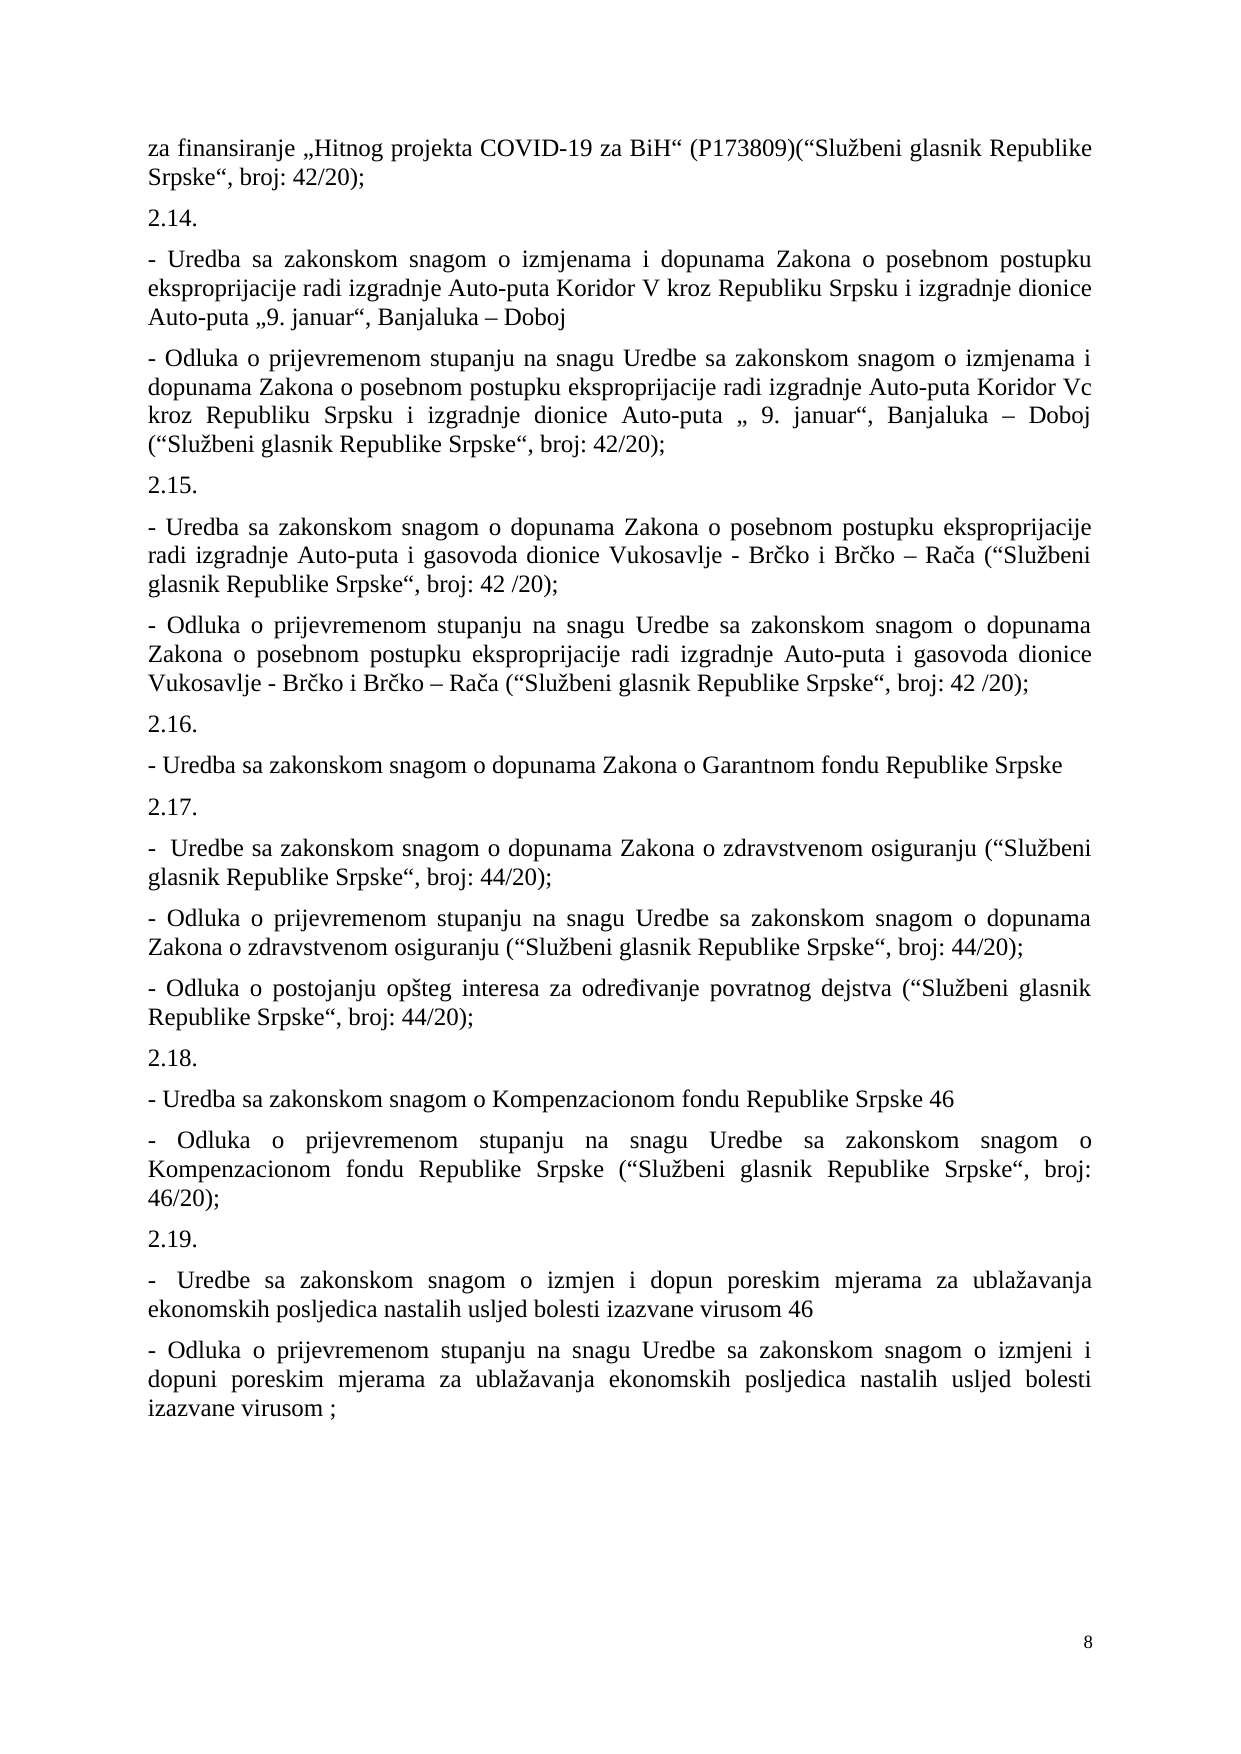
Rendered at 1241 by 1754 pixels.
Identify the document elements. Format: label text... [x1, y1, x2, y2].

text - Uredba sa zakonskom snagom o Kompenzacionom fondu Republike Srpske 46 [148, 1084, 1093, 1113]
text 2.19. [148, 1224, 1093, 1253]
text - Uredbe sa zakonskom snagom o dopunama Zakona o zdravstvenom osiguranju (“Službeni glasnik Republike Srpske“, broj: 44/20); [148, 833, 1093, 890]
text - Odluka o prijevremenom stupanju na snagu Uredbe sa zakonskom snagom o dopunama Zakona o zdravstvenom osiguranju (“Službeni glasnik Republike Srpske“, broj: 44/20); [148, 903, 1093, 960]
text - Odluka o prijevremenom stupanju na snagu Uredbe sa zakonskom snagom o izmjeni i dopuni poreskim mjerama za ublažavanja ekonomskih posljedica nastalih usljed bolesti izazvane virusom ; [148, 1335, 1093, 1422]
text - Uredba sa zakonskom snagom o dopunama Zakona o Garantnom fondu Republike Srpske [148, 750, 1093, 779]
text 2.15. [148, 470, 1093, 499]
text - Uredbe sa zakonskom snagom o izmjen i dopun poreskim mjerama za ublažavanja ekonomskih posljedica nastalih usljed bolesti izazvane virusom 46 [148, 1265, 1093, 1323]
text 2.18. [148, 1043, 1093, 1072]
text - Odluka o prijevremenom stupanju na snagu Uredbe sa zakonskom snagom o dopunama Zakona o posebnom postupku eksproprijacije radi izgradnje Auto-puta i gasovoda dionice Vukosavlje - Brčko i Brčko – Rača (“Službeni glasnik Republike Srpske“, broj: 42 /20); [148, 610, 1093, 697]
text - Odluka o prijevremenom stupanju na snagu Uredbe sa zakonskom snagom o izmjenama i dopunama Zakona o posebnom postupku eksproprijacije radi izgradnje Auto-puta Koridor Vc kroz Republiku Srpsku i izgradnje dionice Auto-puta „ 9. januar“, Banjaluka – Doboj (“Službeni glasnik Republike Srpske“, broj: 42/20); [148, 343, 1093, 458]
text 2.17. [148, 792, 1093, 820]
text - Odluka o prijevremenom stupanju na snagu Uredbe sa zakonskom snagom o Kompenzacionom fondu Republike Srpske (“Službeni glasnik Republike Srpske“, broj: 46/20); [148, 1125, 1093, 1212]
text - Uredba sa zakonskom snagom o izmjenama i dopunama Zakona o posebnom postupku eksproprijacije radi izgradnje Auto-puta Koridor V kroz Republiku Srpsku i izgradnje dionice Auto-puta „9. januar“, Banjaluka – Doboj [148, 244, 1093, 330]
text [148, 133, 1093, 190]
text 2.16. [148, 709, 1093, 738]
text - Uredba sa zakonskom snagom o dopunama Zakona o posebnom postupku eksproprijacije radi izgradnje Auto-puta i gasovoda dionice Vukosavlje - Brčko i Brčko – Rača (“Službeni glasnik Republike Srpske“, broj: 42 /20); [148, 512, 1093, 598]
text 2.14. [148, 203, 1093, 232]
text - Odluka o postojanju opšteg interesa za određivanje povratnog dejstva (“Službeni glasnik Republike Srpske“, broj: 44/20); [148, 973, 1093, 1030]
